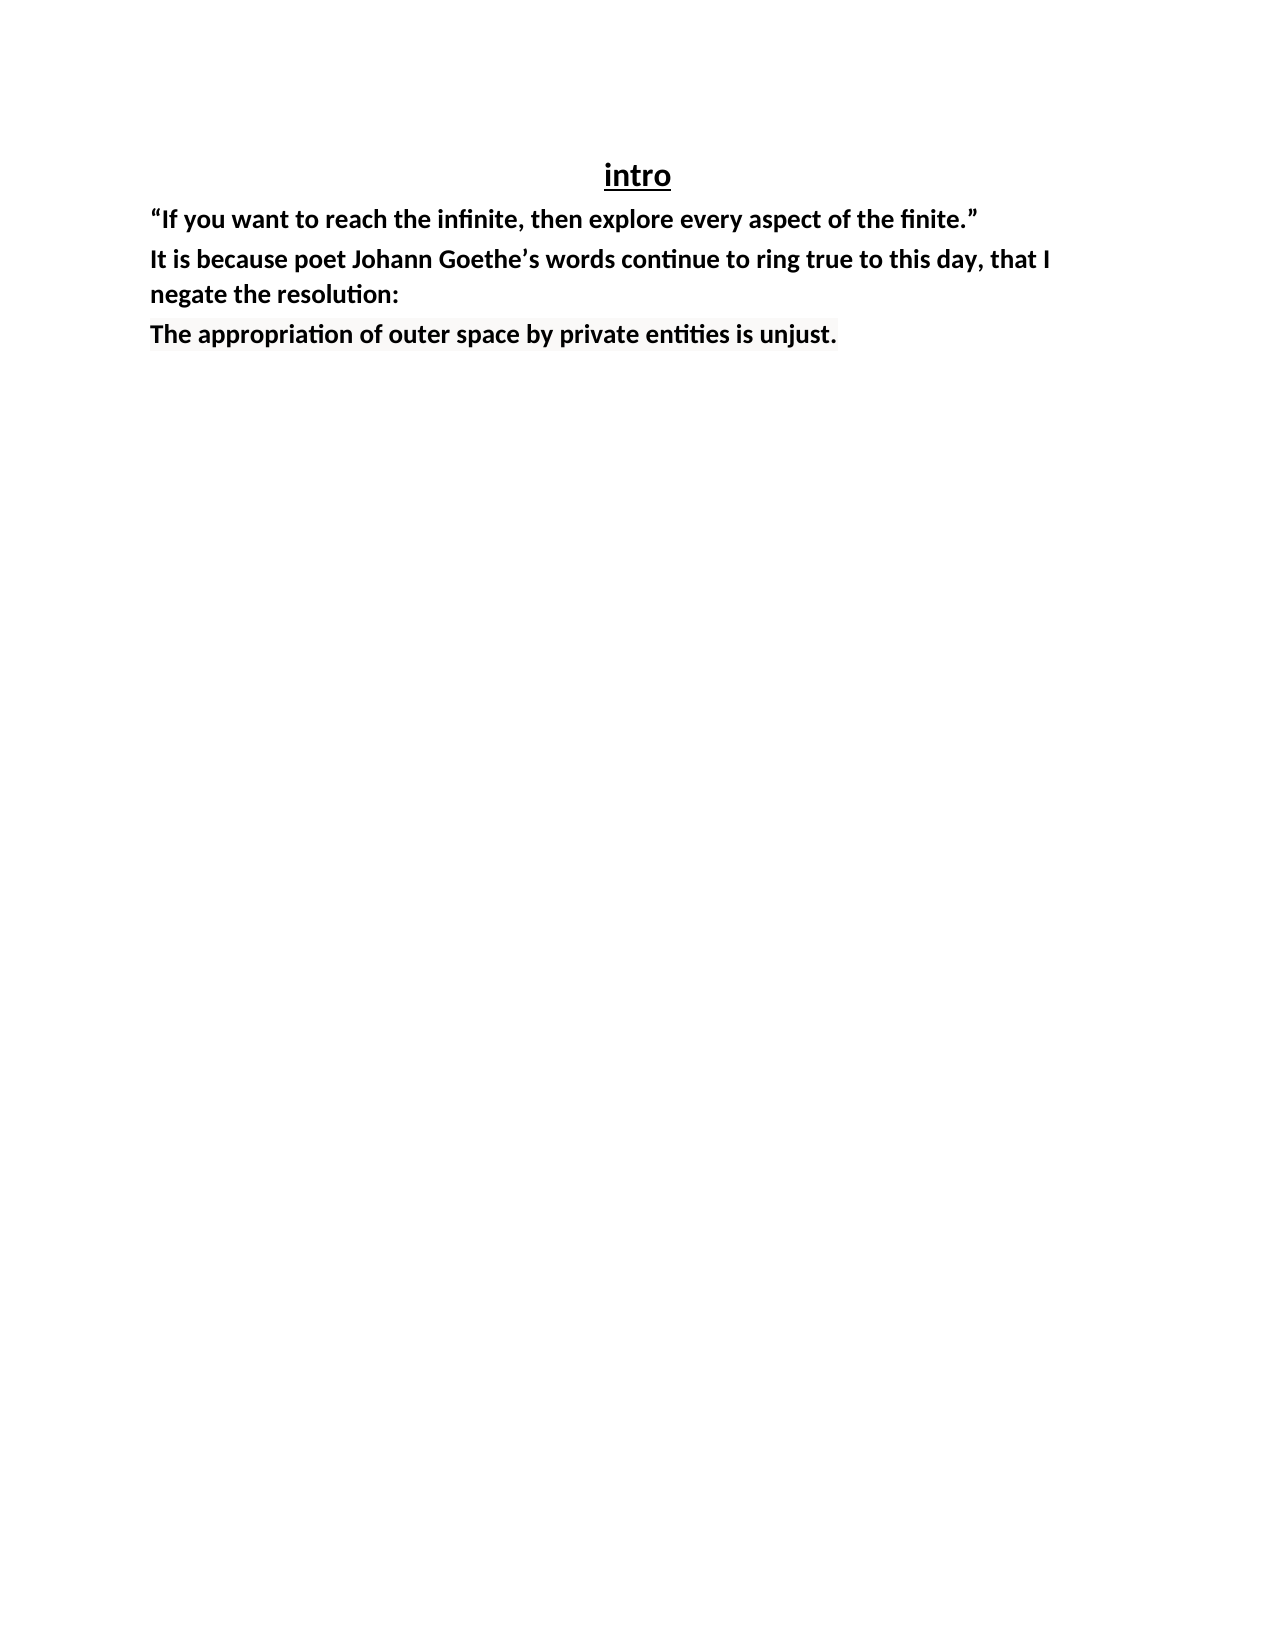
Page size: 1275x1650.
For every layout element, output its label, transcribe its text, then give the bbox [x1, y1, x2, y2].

subtitle “If you want to reach the infinite, then explore every aspect of the finite.” [150, 202, 1125, 235]
subtitle intro [150, 154, 1125, 195]
subtitle It is because poet Johann Goethe’s words continue to ring true to this day, that I negate the resolution: [150, 242, 1125, 311]
subtitle The appropriation of outer space by private entities is unjust. [150, 317, 1125, 351]
